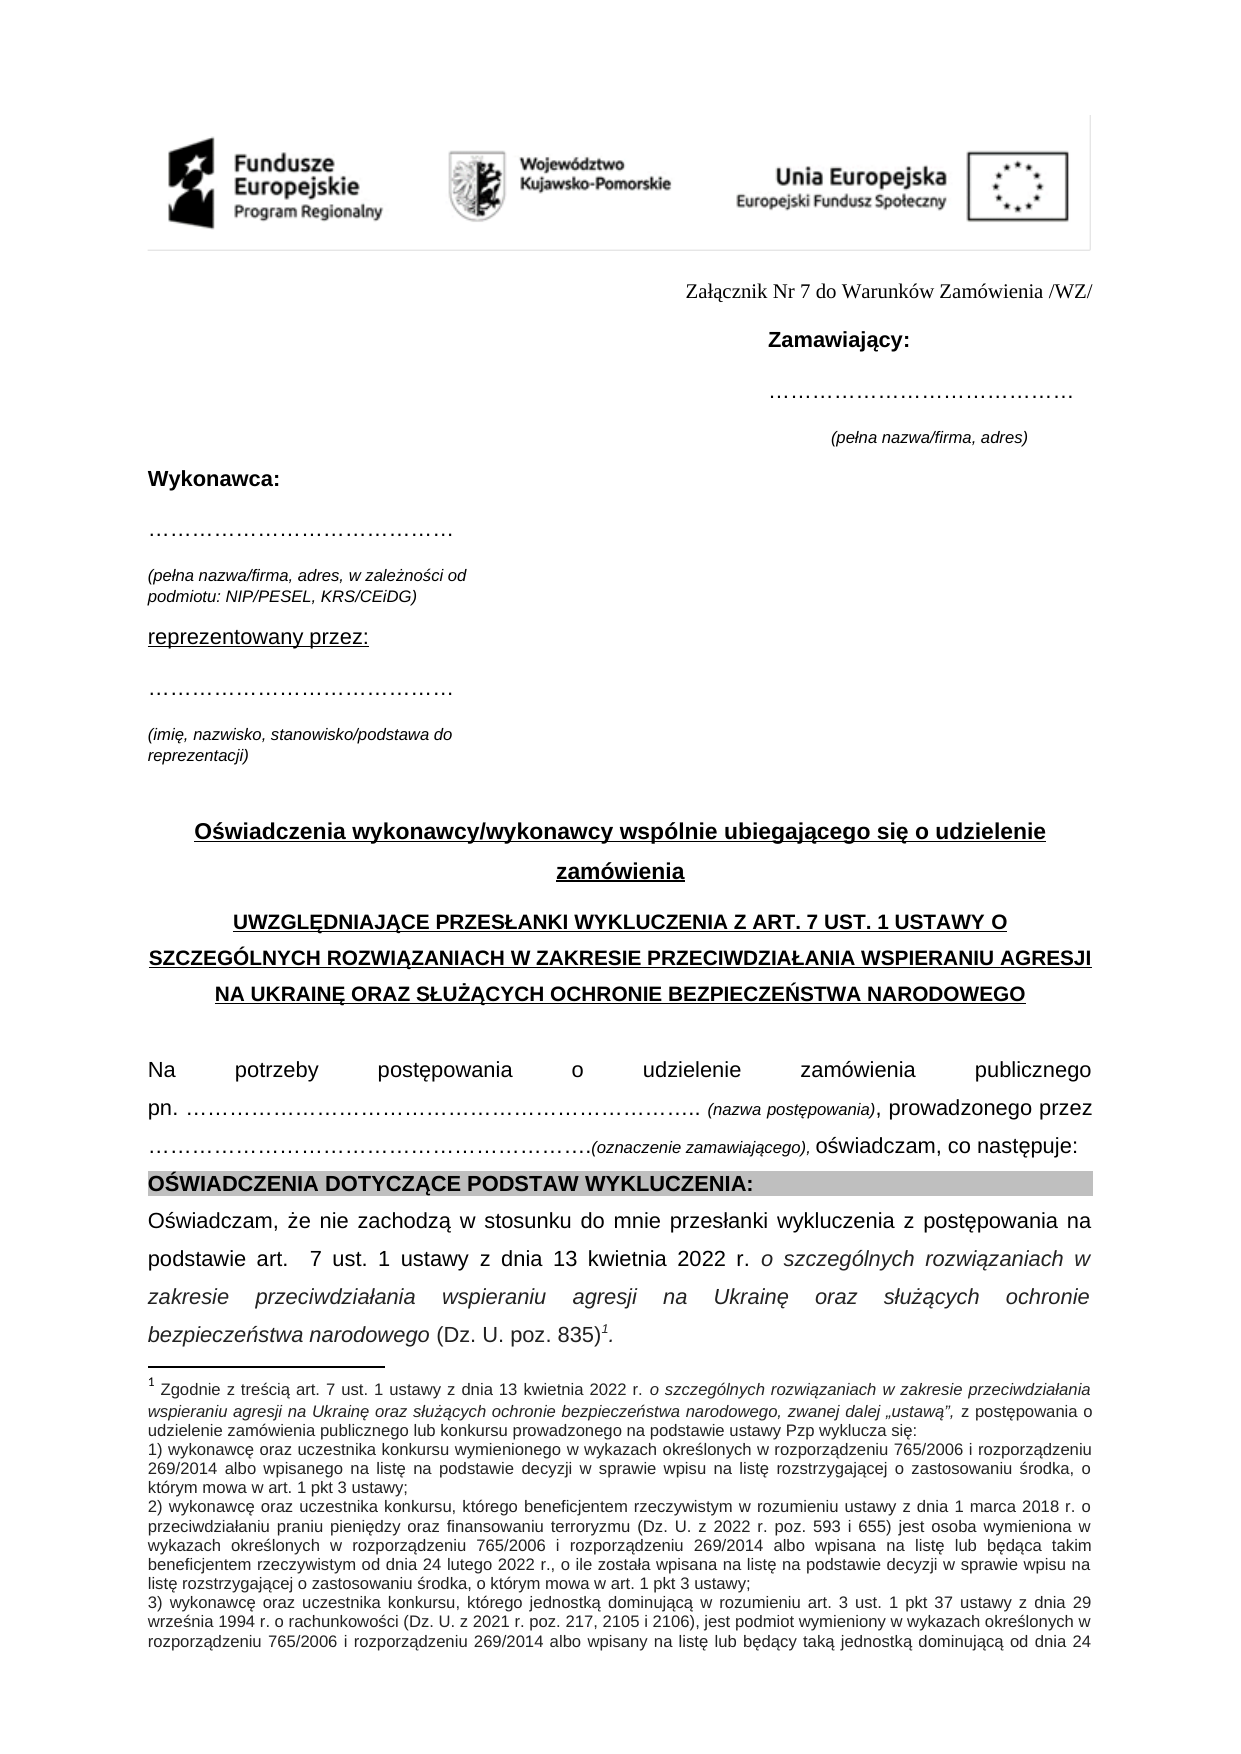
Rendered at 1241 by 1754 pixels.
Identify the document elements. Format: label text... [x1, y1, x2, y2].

text Wykonawca: [148, 465, 1093, 491]
text (pełna nazwa/firma, adres, w zależności od podmiotu: NIP/PESEL, KRS/CEiDG) [148, 566, 472, 606]
text Na potrzeby postępowania o udzielenie zamówienia publicznego pn. …………………………………………………………….. (nazwa postępowania), prowadzonego przez …………………………………………………….(oznaczenie zamawiającego), oświadczam, co następuje: [148, 1057, 1093, 1158]
text UWZGLĘDNIAJĄCE PRZESŁANKI WYKLUCZENIA Z ART. 7 UST. 1 USTAWY o szczególnych rozwiązaniach w zakresie przeciwdziałania wspieraniu agresji na Ukrainę oraz służących ochronie bezpieczeństwa narodowego [148, 910, 1093, 1006]
text Oświadczenia wykonawcy/wykonawcy wspólnie ubiegającego się o udzielenie zamówienia [148, 818, 1093, 884]
text …………………………………… [148, 516, 472, 541]
text OŚWIADCZENIA DOTYCZĄCE PODSTAW WYKLUCZENIA: [148, 1171, 1093, 1196]
text Załącznik Nr 7 do Warunków Zamówienia /WZ/ [148, 279, 1093, 303]
text (imię, nazwisko, stanowisko/podstawa do reprezentacji) [148, 725, 472, 765]
text Oświadczam, że nie zachodzą w stosunku do mnie przesłanki wykluczenia z postępowania na podstawie art. 7 ust. 1 ustawy z dnia 13 kwietnia 2022 r. o szczególnych rozwiązaniach w zakresie przeciwdziałania wspieraniu agresji na Ukrainę oraz służących ochronie bezpieczeństwa narodowego (Dz. U. poz. 835). [148, 1208, 1093, 1347]
text …………………………………… [148, 674, 472, 700]
text reprezentowany przez: [148, 624, 1093, 649]
text Zamawiający: [694, 327, 1093, 352]
text (pełna nazwa/firma, adres) [768, 428, 1093, 447]
text …………………………………… [768, 378, 1093, 403]
picture [147, 115, 1092, 252]
